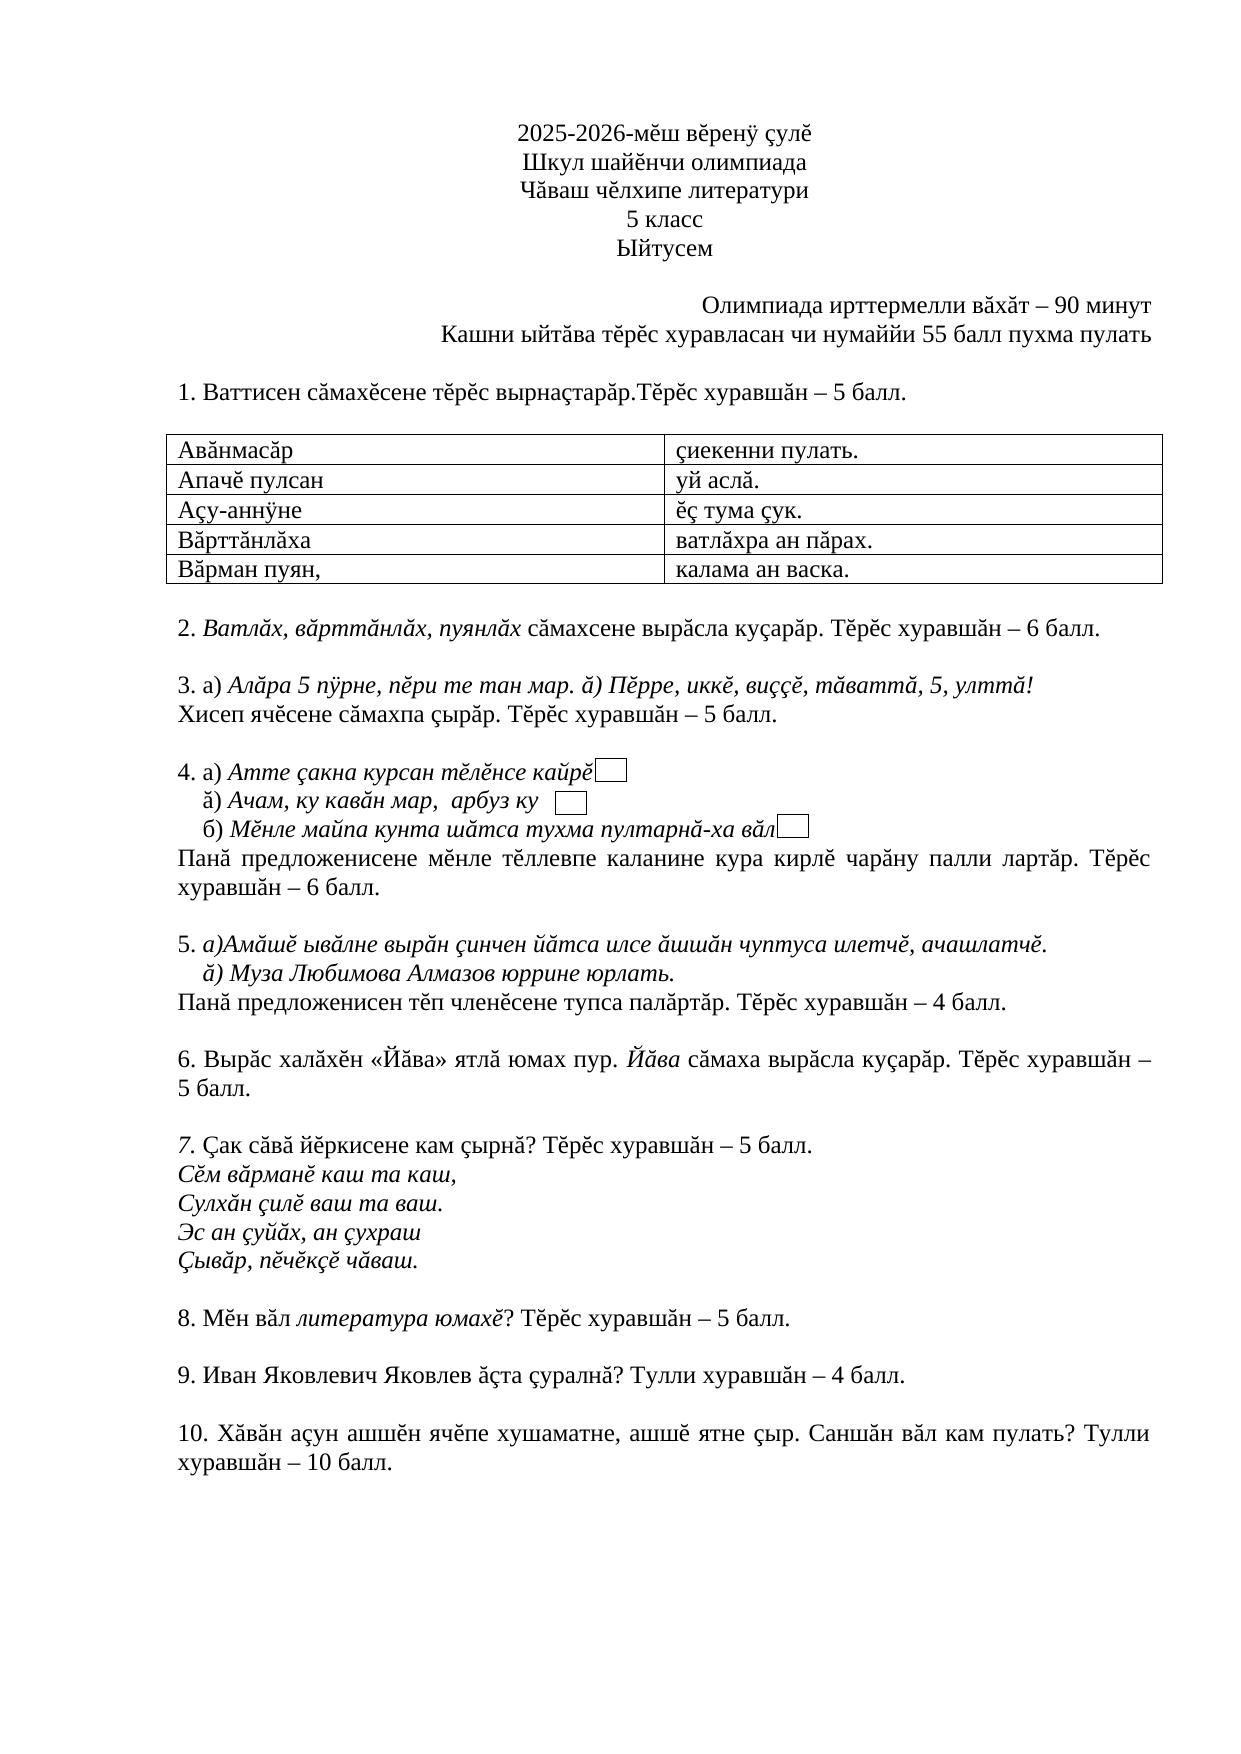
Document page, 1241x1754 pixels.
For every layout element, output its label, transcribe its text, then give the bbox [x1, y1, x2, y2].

table_header Авăнмасăр [167, 435, 664, 464]
text 1. Ваттисен сăмахĕсене тĕрĕс вырнаçтарăр.Тĕрĕс хуравшăн – 5 балл. [177, 377, 1152, 406]
text 7. Çак сăвă йĕркисене кам çырнă? Тĕрĕс хуравшăн – 5 балл. [177, 1131, 1152, 1159]
text Чăваш чĕлхипе литератури [177, 176, 1152, 204]
text 2025-2026-мĕш вĕренÿ çулĕ [177, 118, 1152, 147]
text 3. а) Алăра 5 пÿрне, пĕри те тан мар. ă) Пĕрре, иккĕ, виççĕ, тăваттă, 5, улттă! [177, 671, 1152, 699]
text б) Мĕнле майпа кунта шăтса тухма пултарнă-ха вăл [177, 814, 1152, 843]
text Шкул шайĕнчи олимпиада [177, 147, 1152, 176]
text Кашни ыйтăва тĕрĕс хуравласан чи нумаййи 55 балл пухма пулать [177, 319, 1152, 348]
table_cell уй аслă. [665, 465, 1162, 494]
text Ыйтусем [177, 233, 1152, 262]
text 10. Хăвăн аçун ашшĕн ячĕпе хушаматне, ашшĕ ятне çыр. Саншăн вăл кам пулать? Тулли хуравшăн – 10 балл. [177, 1418, 1152, 1476]
text Сулхăн çилĕ ваш та ваш. [177, 1188, 1152, 1217]
text Çывăр, пĕчĕкçĕ чăваш. [177, 1246, 1152, 1274]
text Панă предложенисене мĕнле тĕллевпе каланине кура кирлĕ чарăну палли лартăр. Тĕрĕс хуравшăн – 6 балл. [177, 843, 1152, 901]
text 2. Ватлăх, вăрттăнлăх, пуянлăх сăмахсене вырăсла куçарăр. Тĕрĕс хуравшăн – 6 балл. [177, 613, 1152, 642]
text Олимпиада ирттермелли вăхăт – 90 минут [177, 291, 1152, 319]
table_cell Вăрттăнлăха [167, 525, 664, 553]
text Панă предложенисен тĕп членĕсене тупса палăртăр. Тĕрĕс хуравшăн – 4 балл. [177, 987, 1152, 1016]
text ă) Ачам, ку кавăн мар, арбуз ку [177, 786, 1152, 814]
table_cell ватлăхра ан пăрах. [665, 525, 1162, 553]
text ă) Муза Любимова Алмазов юррине юрлать. [177, 958, 1152, 987]
text 6. Вырăс халăхĕн «Йăва» ятлă юмах пур. Йăва сăмаха вырăсла куçарăр. Тĕрĕс хуравшăн – 5 балл. [177, 1044, 1152, 1102]
text 9. Иван Яковлевич Яковлев ăçта çуралнă? Тулли хуравшăн – 4 балл. [177, 1361, 1152, 1389]
table_cell ĕç тума çук. [665, 495, 1162, 524]
table_cell Вăрман пуян, [167, 555, 664, 583]
table_cell Апачĕ пулсан [167, 465, 664, 494]
text Хисеп ячĕсене сăмахпа çырăр. Тĕрĕс хуравшăн – 5 балл. [177, 699, 1152, 728]
text 5. а)Амăшĕ ывăлне вырăн çинчен йăтса илсе ăшшăн чуптуса илетчĕ, ачашлатчĕ. [177, 929, 1152, 958]
table_cell Аçу-аннÿне [167, 495, 664, 524]
text 4. а) Атте çакна курсан тĕлĕнсе кайрĕ [177, 757, 1152, 786]
text Сĕм вăрманĕ каш та каш, [177, 1159, 1152, 1188]
table_header çиекенни пулать. [665, 435, 1162, 464]
text 8. Мĕн вăл литература юмахĕ? Тĕрĕс хуравшăн – 5 балл. [177, 1303, 1152, 1332]
text Эс ан çуйăх, ан çухраш [177, 1217, 1152, 1246]
text 5 класс [177, 204, 1152, 233]
table_cell калама ан васка. [665, 555, 1162, 583]
